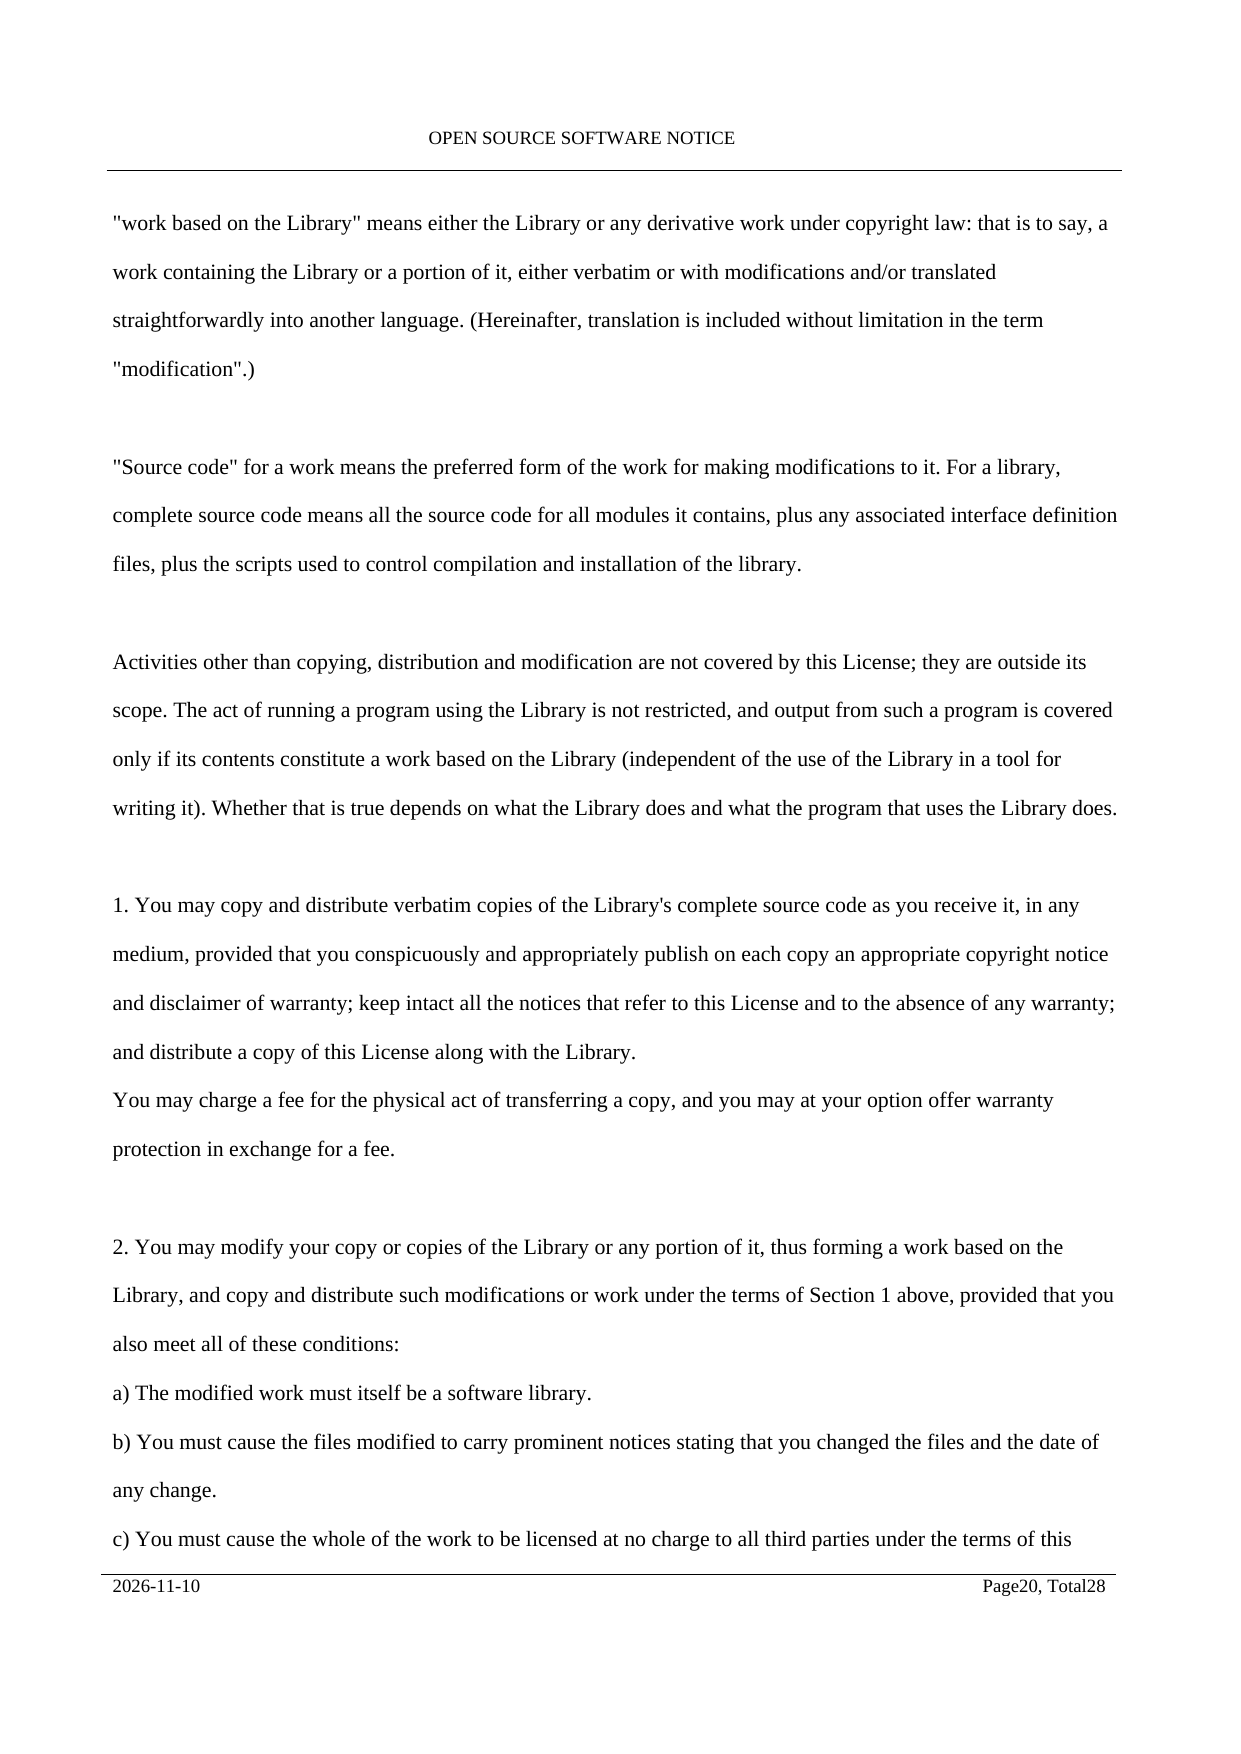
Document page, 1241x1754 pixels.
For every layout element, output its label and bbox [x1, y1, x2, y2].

text [112, 206, 1128, 1555]
